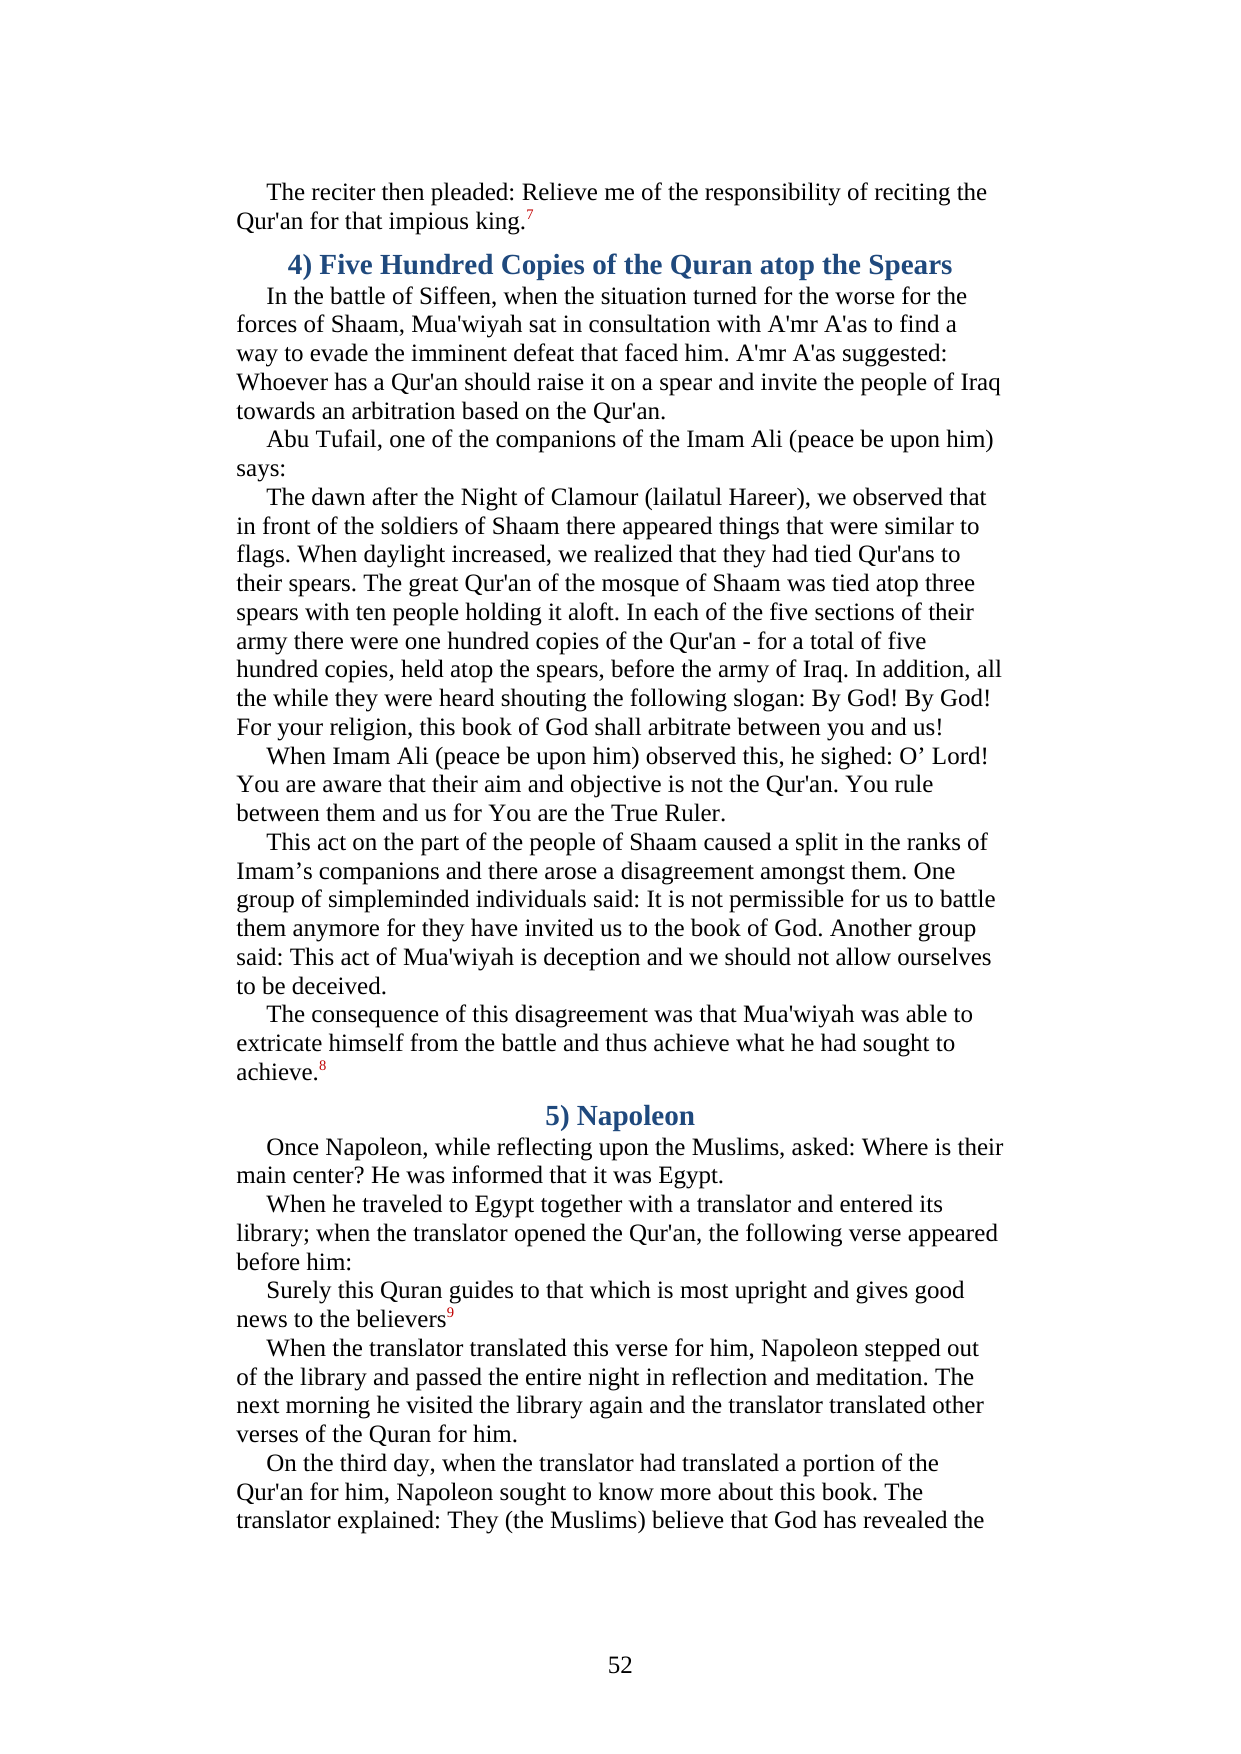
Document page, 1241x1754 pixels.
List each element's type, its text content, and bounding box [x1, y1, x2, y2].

text This act on the part of the people of Shaam caused a split in the ranks of Imam’s companions and there arose a disagreement amongst them. One group of simpleminded individuals said: It is not permissible for us to battle them anymore for they have invited us to the book of God. Another group said: This act of Mua'wiyah is deception and we should not allow ourselves to be deceived. [236, 827, 1004, 999]
text When the translator translated this verse for him, Napoleon stepped out of the library and passed the entire night in reflection and meditation. The next morning he visited the library again and the translator translated other verses of the Quran for him. [236, 1333, 1004, 1448]
text Once Napoleon, while reflecting upon the Muslims, asked: Where is their main center? He was informed that it was Egypt. [236, 1132, 1004, 1189]
text Surely this Quran guides to that which is most upright and gives good news to the believers9 [236, 1276, 1004, 1333]
text In the battle of Siffeen, when the situation turned for the worse for the forces of Shaam, Mua'wiyah sat in consultation with A'mr A'as to find a way to evade the imminent defeat that faced him. A'mr A'as suggested: Whoever has a Qur'an should raise it on a spear and invite the people of Iraq towards an arbitration based on the Qur'an. [236, 281, 1004, 424]
text Abu Tufail, one of the companions of the Imam Ali (peace be upon him) says: [236, 424, 1004, 482]
text The reciter then pleaded: Relieve me of the responsibility of reciting the Qur'an for that impious king.7 [236, 177, 1004, 235]
text When he traveled to Egypt together with a translator and entered its library; when the translator opened the Qur'an, the following verse appeared before him: [236, 1189, 1004, 1276]
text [236, 1448, 1004, 1534]
subtitle 4) Five Hundred Copies of the Quran atop the Spears [236, 247, 1004, 281]
subtitle 5) Napoleon [236, 1098, 1004, 1132]
text The consequence of this disagreement was that Mua'wiyah was able to extricate himself from the battle and thus achieve what he had sought to achieve.8 [236, 999, 1004, 1086]
text The dawn after the Night of Clamour (lailatul Hareer), we observed that in front of the soldiers of Shaam there appeared things that were similar to flags. When daylight increased, we realized that they had tied Qur'ans to their spears. The great Qur'an of the mosque of Shaam was tied atop three spears with ten people holding it aloft. In each of the five sections of their army there were one hundred copies of the Qur'an - for a total of five hundred copies, held atop the spears, before the army of Iraq. In addition, all the while they were heard shouting the following slogan: By God! By God! For your religion, this book of God shall arbitrate between you and us! [236, 482, 1004, 741]
text When Imam Ali (peace be upon him) observed this, he sighed: O’ Lord! You are aware that their aim and objective is not the Qur'an. You rule between them and us for You are the True Ruler. [236, 741, 1004, 827]
